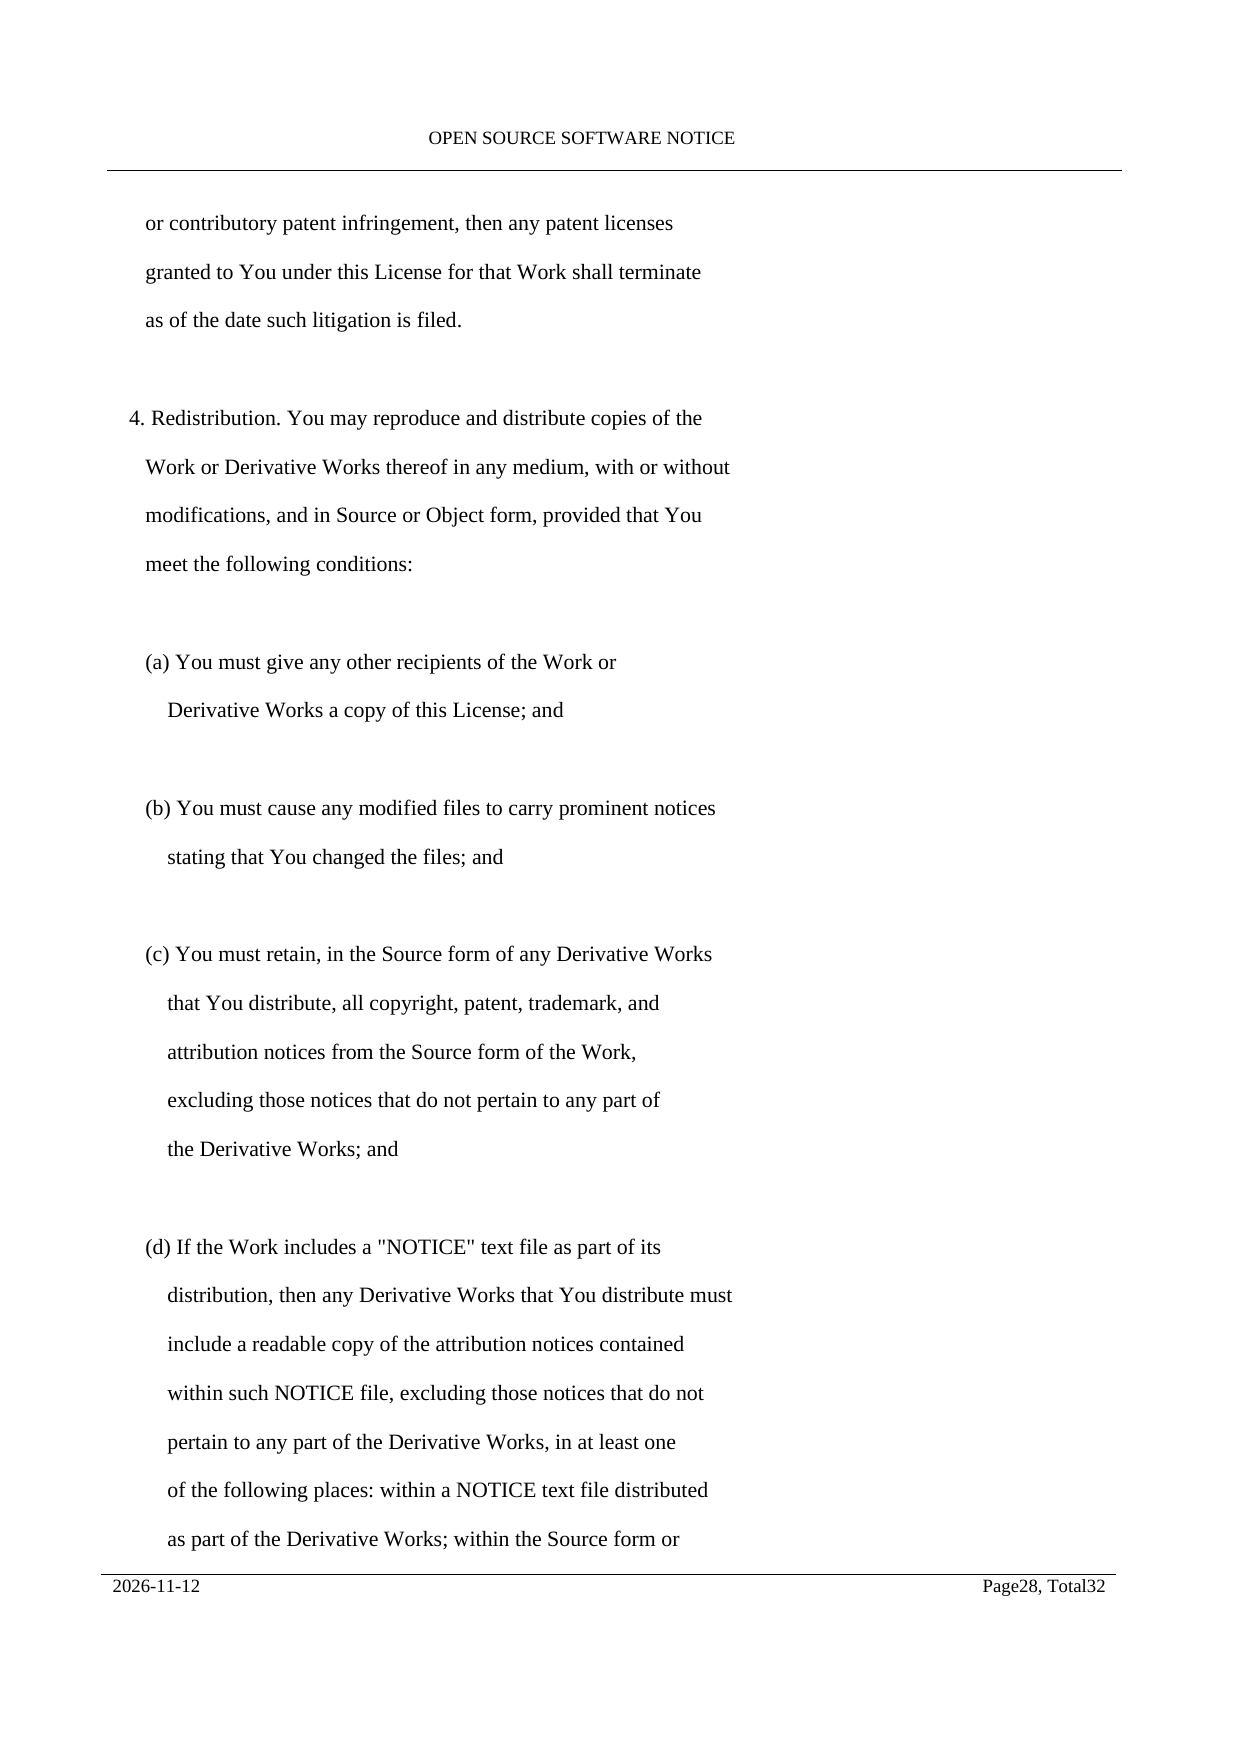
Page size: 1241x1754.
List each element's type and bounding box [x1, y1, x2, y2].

text [112, 206, 1128, 1555]
